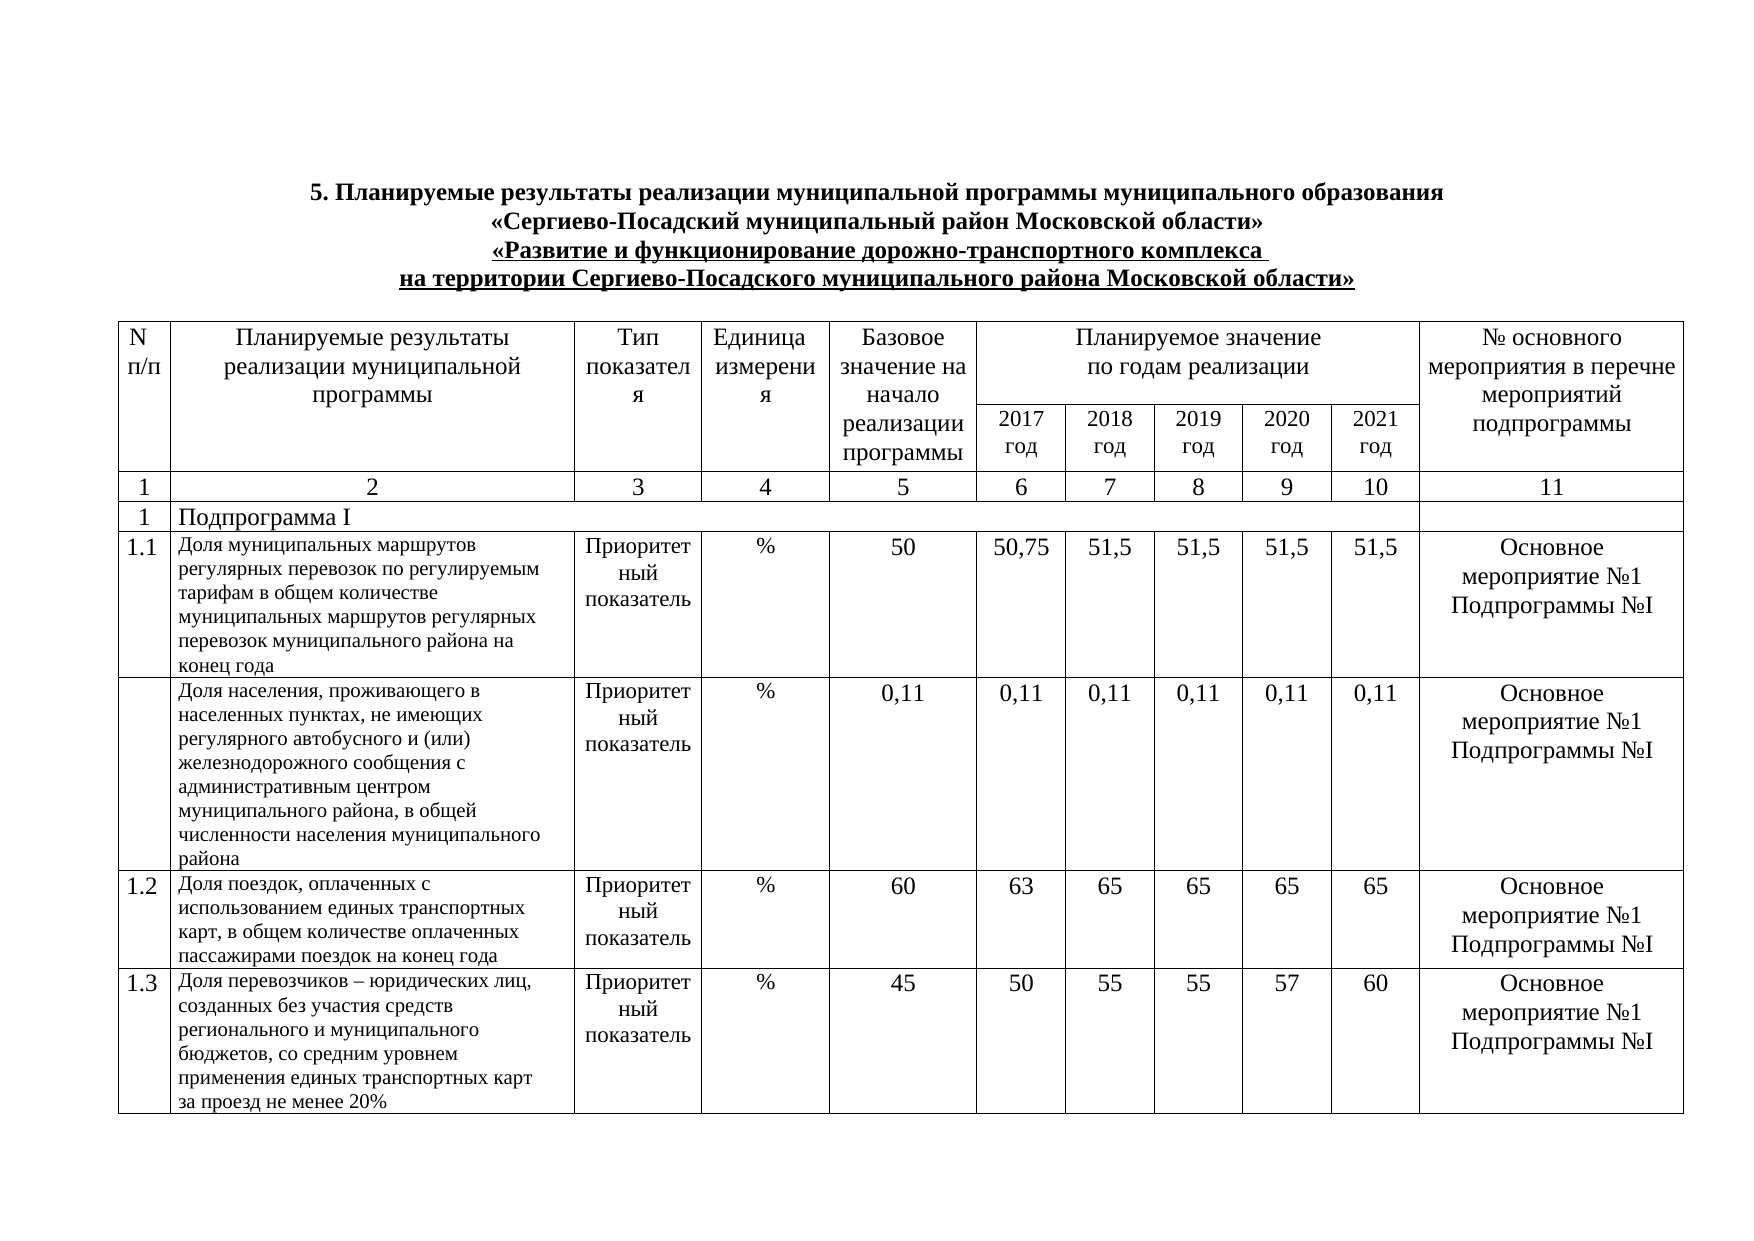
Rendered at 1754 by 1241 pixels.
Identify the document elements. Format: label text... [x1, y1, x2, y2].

table_cell 3 [575, 472, 701, 501]
table_cell Основное мероприятие №1 Подпрограммы №I [1420, 969, 1683, 1113]
table_cell Приоритетный показатель [575, 969, 701, 1113]
table_cell % [702, 969, 829, 1113]
table_cell 60 [1332, 969, 1419, 1113]
table_header Планируемое значение по годам реализации [977, 322, 1419, 404]
table_cell 0,11 [1332, 678, 1419, 870]
table_header Планируемые результаты реализации муниципальной программы [171, 322, 574, 471]
table_cell Подпрограмма I [171, 502, 1419, 531]
table_cell 2019 год [1155, 405, 1242, 471]
table_cell 51,5 [1066, 532, 1154, 677]
table_cell 65 [1066, 871, 1154, 967]
table_cell Основное мероприятие №1 Подпрограммы №I [1420, 532, 1683, 677]
table_cell 2017 год [977, 405, 1065, 471]
table_cell Основное мероприятие №1 Подпрограммы №I [1420, 678, 1683, 870]
table_cell Приоритетный показатель [575, 532, 701, 677]
table_cell 10 [1332, 472, 1419, 501]
text «Сергиево-Посадский муниципальный район Московской области» [118, 206, 1636, 235]
table_cell Приоритетный показатель [575, 871, 701, 967]
table_header N п/п [119, 322, 170, 471]
table_cell 55 [1155, 969, 1242, 1113]
table_cell 7 [1066, 472, 1154, 501]
text 5. Планируемые результаты реализации муниципальной программы муниципального образования [118, 177, 1636, 206]
table_header № основного мероприятия в перечне мероприятий подпрограммы [1420, 322, 1683, 471]
table_cell 63 [977, 871, 1065, 967]
table_cell 65 [1243, 871, 1331, 967]
table_cell 1 [119, 472, 170, 501]
table_cell 1.3 [119, 969, 170, 1113]
table_cell 4 [702, 472, 829, 501]
table_cell 60 [830, 871, 976, 967]
table_cell 51,5 [1332, 532, 1419, 677]
table_cell 1 [119, 502, 170, 531]
table_cell 2020 год [1243, 405, 1331, 471]
table_cell 50 [830, 532, 976, 677]
table_cell 9 [1243, 472, 1331, 501]
table_cell Доля населения, проживающего в населенных пунктах, не имеющих регулярного автобусного и (или) железнодорожного сообщения с административным центром муниципального района, в общей численности населения муниципального района [171, 678, 574, 870]
table_cell Основное мероприятие №1 Подпрограммы №I [1420, 871, 1683, 967]
table_cell % [702, 871, 829, 967]
table_cell 0,11 [1155, 678, 1242, 870]
table_cell 2 [171, 472, 574, 501]
table_cell Доля муниципальных маршрутов регулярных перевозок по регулируемым тарифам в общем количестве муниципальных маршрутов регулярных перевозок муниципального района на конец года [171, 532, 574, 677]
table_cell 65 [1155, 871, 1242, 967]
table_cell 51,5 [1155, 532, 1242, 677]
text на территории Сергиево-Посадского муниципального района Московской области» [118, 263, 1636, 292]
table_cell 50,75 [977, 532, 1065, 677]
table_header Тип показателя [575, 322, 701, 471]
table_cell 6 [977, 472, 1065, 501]
table_cell % [702, 678, 829, 870]
table_cell 50 [977, 969, 1065, 1113]
table_cell 0,11 [977, 678, 1065, 870]
table_cell % [702, 532, 829, 677]
table_cell Доля поездок, оплаченных с использованием единых транспортных карт, в общем количестве оплаченных пассажирами поездок на конец года [171, 871, 574, 967]
table_cell 11 [1420, 472, 1683, 501]
table_cell 8 [1155, 472, 1242, 501]
table_cell 5 [830, 472, 976, 501]
table_cell 0,11 [1066, 678, 1154, 870]
table_cell 51,5 [1243, 532, 1331, 677]
table_cell 0,11 [1243, 678, 1331, 870]
table_cell [119, 678, 170, 870]
table_cell 55 [1066, 969, 1154, 1113]
table_cell 1.2 [119, 871, 170, 967]
table_cell 65 [1332, 871, 1419, 967]
table_cell 57 [1243, 969, 1331, 1113]
text «Развитие и функционирование дорожно-транспортного комплекса [118, 235, 1636, 263]
table_header Единица измерения [702, 322, 829, 471]
table_header Базовое значение на начало реализации программы [830, 322, 976, 471]
table_cell Доля перевозчиков – юридических лиц, созданных без участия средств регионального и муниципального бюджетов, со средним уровнем применения единых транспортных карт за проезд не менее 20% [171, 969, 574, 1113]
table_cell Приоритетный показатель [575, 678, 701, 870]
table_cell 2018 год [1066, 405, 1154, 471]
table_cell [1420, 502, 1683, 531]
table_cell 1.1 [119, 532, 170, 677]
table_cell 2021 год [1332, 405, 1419, 471]
table_cell 45 [830, 969, 976, 1113]
table_cell 0,11 [830, 678, 976, 870]
